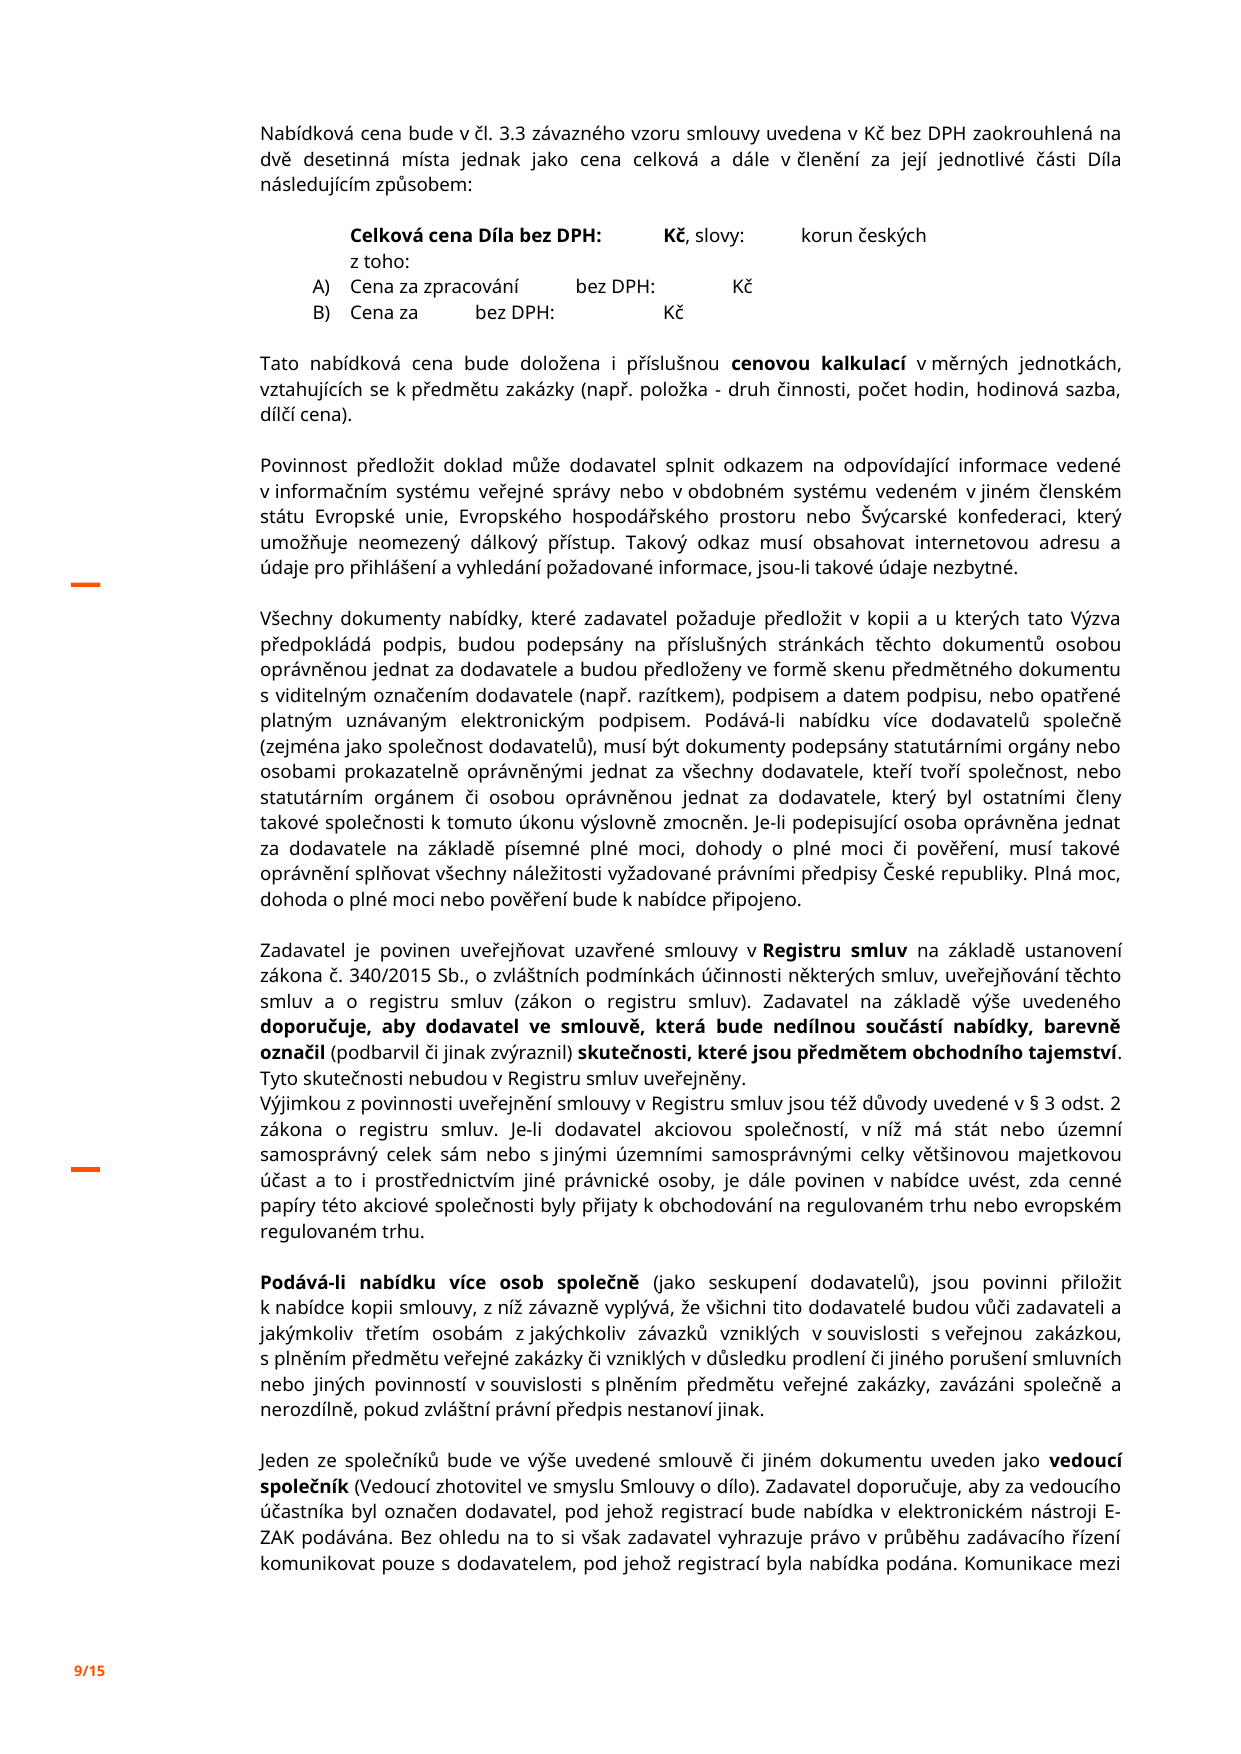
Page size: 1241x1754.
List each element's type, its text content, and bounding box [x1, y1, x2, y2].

text Všechny dokumenty nabídky, které zadavatel požaduje předložit v kopii a u kterých tato Výzva předpokládá podpis, budou podepsány na příslušných stránkách těchto dokumentů osobou oprávněnou jednat za dodavatele a budou předloženy ve formě skenu předmětného dokumentu s viditelným označením dodavatele (např. razítkem), podpisem a datem podpisu, nebo opatřené platným uznávaným elektronickým podpisem. Podává-li nabídku více dodavatelů společně (zejména jako společnost dodavatelů), musí být dokumenty podepsány statutárními orgány nebo osobami prokazatelně oprávněnými jednat za všechny dodavatele, kteří tvoří společnost, nebo statutárním orgánem či osobou oprávněnou jednat za dodavatele, který byl ostatními členy takové společnosti k tomuto úkonu výslovně zmocněn. Je-li podepisující osoba oprávněna jednat za dodavatele na základě písemné plné moci, dohody o plné moci či pověření, musí takové oprávnění splňovat všechny náležitosti vyžadované právními předpisy České republiky. Plná moc, dohoda o plné moci nebo pověření bude k nabídce připojeno. [260, 606, 1122, 912]
text Zadavatel je povinen uveřejňovat uzavřené smlouvy v Registru smluv na základě ustanovení zákona č. 340/2015 Sb., o zvláštních podmínkách účinnosti některých smluv, uveřejňování těchto smluv a o registru smluv (zákon o registru smluv). Zadavatel na základě výše uvedeného doporučuje, aby dodavatel ve smlouvě, která bude nedílnou součástí nabídky, barevně označil (podbarvil či jinak zvýraznil) skutečnosti, které jsou předmětem obchodního tajemství. Tyto skutečnosti nebudou v Registru smluv uveřejněny. [260, 937, 1122, 1090]
text z toho: [350, 248, 1122, 274]
list Cena za bez DPH: Kč [312, 299, 1122, 325]
list Cena za zpracování bez DPH: Kč [312, 274, 1122, 299]
text Povinnost předložit doklad může dodavatel splnit odkazem na odpovídající informace vedené v informačním systému veřejné správy nebo v obdobném systému vedeném v jiném členském státu Evropské unie, Evropského hospodářského prostoru nebo Švýcarské konfederaci, který umožňuje neomezený dálkový přístup. Takový odkaz musí obsahovat internetovou adresu a údaje pro přihlášení a vyhledání požadované informace, jsou-li takové údaje nezbytné. [260, 452, 1122, 580]
text Celková cena Díla bez DPH: Kč, slovy: korun českých [350, 223, 1122, 248]
text Nabídková cena bude v čl. 3.3 závazného vzoru smlouvy uvedena v Kč bez DPH zaokrouhlená na dvě desetinná místa jednak jako cena celková a dále v členění za její jednotlivé části Díla následujícím způsobem: [216, 121, 1122, 197]
text Tato nabídková cena bude doložena i příslušnou cenovou kalkulací v měrných jednotkách, vztahujících se k předmětu zakázky (např. položka - druh činnosti, počet hodin, hodinová sazba, dílčí cena). [260, 350, 1122, 427]
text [260, 1448, 1122, 1575]
text Podává-li nabídku více osob společně (jako seskupení dodavatelů), jsou povinni přiložit k nabídce kopii smlouvy, z níž závazně vyplývá, že všichni tito dodavatelé budou vůči zadavateli a jakýmkoliv třetím osobám z jakýchkoliv závazků vzniklých v souvislosti s veřejnou zakázkou, s plněním předmětu veřejné zakázky či vzniklých v důsledku prodlení či jiného porušení smluvních nebo jiných povinností v souvislosti s plněním předmětu veřejné zakázky, zavázáni společně a nerozdílně, pokud zvláštní právní předpis nestanoví jinak. [260, 1269, 1122, 1422]
text Výjimkou z povinnosti uveřejnění smlouvy v Registru smluv jsou též důvody uvedené v § 3 odst. 2 zákona o registru smluv. Je-li dodavatel akciovou společností, v níž má stát nebo územní samosprávný celek sám nebo s jinými územními samosprávnými celky většinovou majetkovou účast a to i prostřednictvím jiné právnické osoby, je dále povinen v nabídce uvést, zda cenné papíry této akciové společnosti byly přijaty k obchodování na regulovaném trhu nebo evropském regulovaném trhu. [260, 1090, 1122, 1243]
